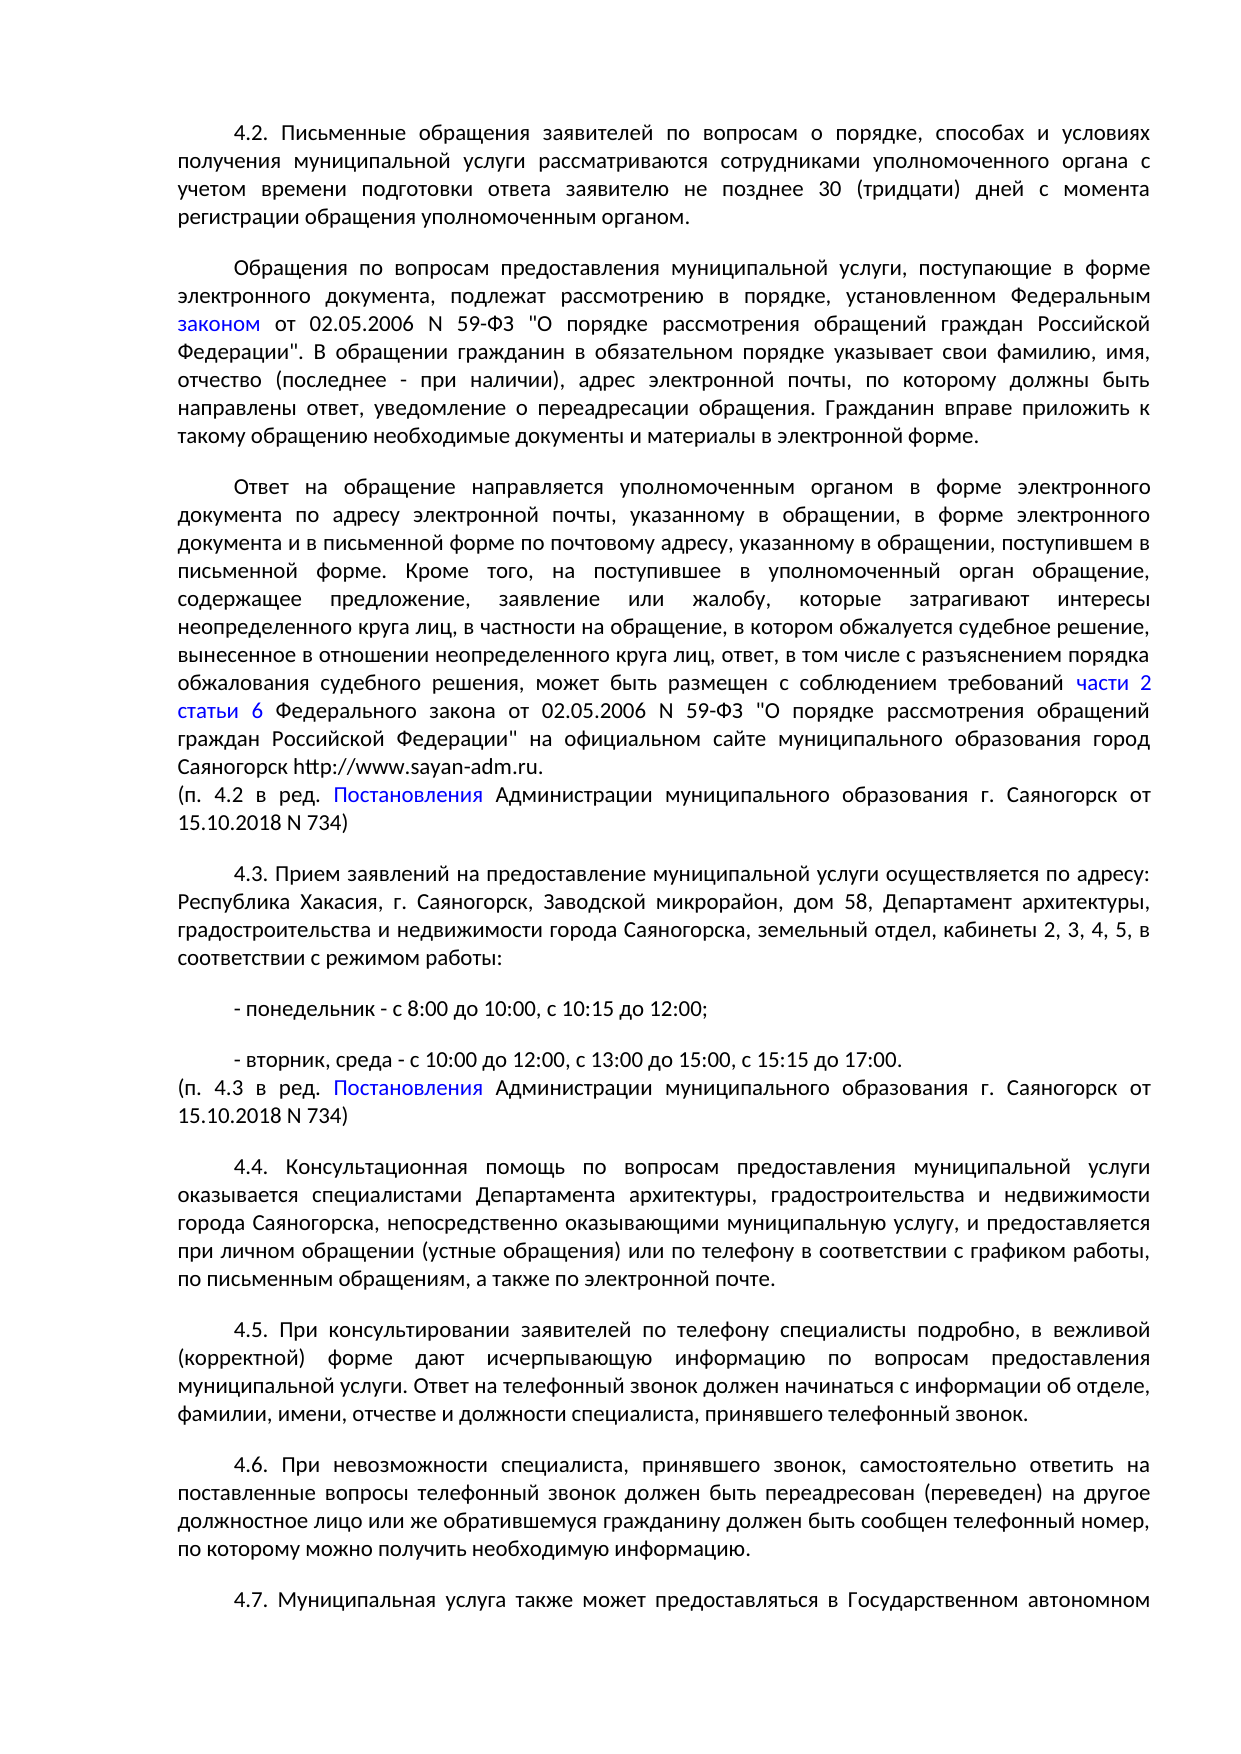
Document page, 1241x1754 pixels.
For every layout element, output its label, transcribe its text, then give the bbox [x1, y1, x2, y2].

text 4.2. Письменные обращения заявителей по вопросам о порядке, способах и условиях получения муниципальной услуги рассматриваются сотрудниками уполномоченного органа с учетом времени подготовки ответа заявителю не позднее 30 (тридцати) дней с момента регистрации обращения уполномоченным органом. [177, 118, 1152, 230]
text - вторник, среда - с 10:00 до 12:00, с 13:00 до 15:00, с 15:15 до 17:00. [177, 1045, 1152, 1073]
text - понедельник - с 8:00 до 10:00, с 10:15 до 12:00; [177, 994, 1152, 1022]
text Обращения по вопросам предоставления муниципальной услуги, поступающие в форме электронного документа, подлежат рассмотрению в порядке, установленном Федеральным законом от 02.05.2006 N 59-ФЗ "О порядке рассмотрения обращений граждан Российской Федерации". В обращении гражданин в обязательном порядке указывает свои фамилию, имя, отчество (последнее - при наличии), адрес электронной почты, по которому должны быть направлены ответ, уведомление о переадресации обращения. Гражданин вправе приложить к такому обращению необходимые документы и материалы в электронной форме. [177, 253, 1152, 449]
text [177, 1585, 1152, 1613]
text 4.5. При консультировании заявителей по телефону специалисты подробно, в вежливой (корректной) форме дают исчерпывающую информацию по вопросам предоставления муниципальной услуги. Ответ на телефонный звонок должен начинаться с информации об отделе, фамилии, имени, отчестве и должности специалиста, принявшего телефонный звонок. [177, 1315, 1152, 1427]
text Ответ на обращение направляется уполномоченным органом в форме электронного документа по адресу электронной почты, указанному в обращении, в форме электронного документа и в письменной форме по почтовому адресу, указанному в обращении, поступившем в письменной форме. Кроме того, на поступившее в уполномоченный орган обращение, содержащее предложение, заявление или жалобу, которые затрагивают интересы неопределенного круга лиц, в частности на обращение, в котором обжалуется судебное решение, вынесенное в отношении неопределенного круга лиц, ответ, в том числе с разъяснением порядка обжалования судебного решения, может быть размещен с соблюдением требований части 2 статьи 6 Федерального закона от 02.05.2006 N 59-ФЗ "О порядке рассмотрения обращений граждан Российской Федерации" на официальном сайте муниципального образования город Саяногорск http://www.sayan-adm.ru. [177, 472, 1152, 780]
text (п. 4.3 в ред. Постановления Администрации муниципального образования г. Саяногорск от 15.10.2018 N 734) [177, 1073, 1152, 1129]
text 4.4. Консультационная помощь по вопросам предоставления муниципальной услуги оказывается специалистами Департамента архитектуры, градостроительства и недвижимости города Саяногорска, непосредственно оказывающими муниципальную услугу, и предоставляется при личном обращении (устные обращения) или по телефону в соответствии с графиком работы, по письменным обращениям, а также по электронной почте. [177, 1152, 1152, 1292]
text 4.6. При невозможности специалиста, принявшего звонок, самостоятельно ответить на поставленные вопросы телефонный звонок должен быть переадресован (переведен) на другое должностное лицо или же обратившемуся гражданину должен быть сообщен телефонный номер, по которому можно получить необходимую информацию. [177, 1450, 1152, 1562]
text 4.3. Прием заявлений на предоставление муниципальной услуги осуществляется по адресу: Республика Хакасия, г. Саяногорск, Заводской микрорайон, дом 58, Департамент архитектуры, градостроительства и недвижимости города Саяногорска, земельный отдел, кабинеты 2, 3, 4, 5, в соответствии с режимом работы: [177, 859, 1152, 971]
text (п. 4.2 в ред. Постановления Администрации муниципального образования г. Саяногорск от 15.10.2018 N 734) [177, 780, 1152, 836]
